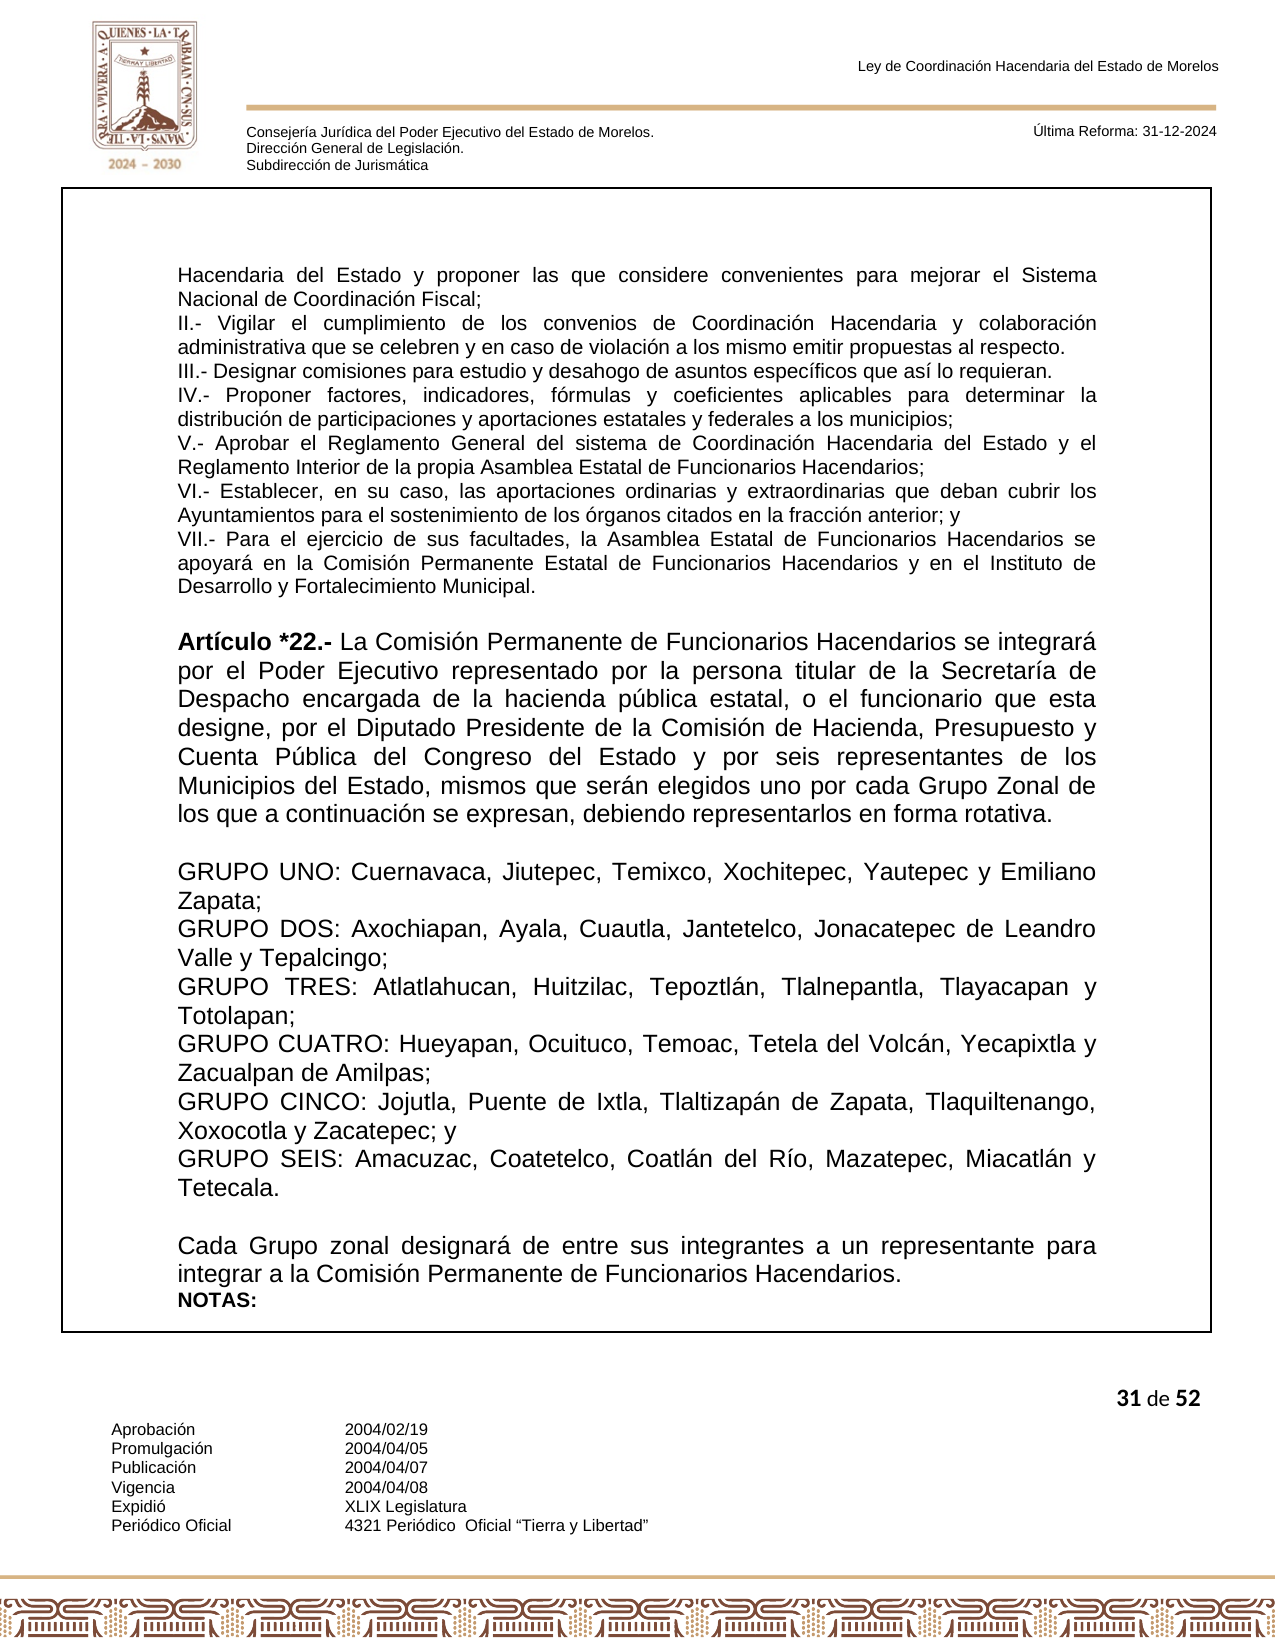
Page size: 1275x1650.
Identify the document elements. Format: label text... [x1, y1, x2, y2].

text GRUPO CUATRO: Hueyapan, Ocuituco, Temoac, Tetela del Volcán, Yecapixtla y Zacualpan de Amilpas; [177, 1029, 1098, 1087]
text II.- Vigilar el cumplimiento de los convenios de Coordinación Hacendaria y colaboración administrativa que se celebren y en caso de violación a los mismo emitir propuestas al respecto. [177, 311, 1098, 359]
text GRUPO SEIS: Amacuzac, Coatetelco, Coatlán del Río, Mazatepec, Miacatlán y Tetecala. [177, 1144, 1098, 1202]
text VI.- Establecer, en su caso, las aportaciones ordinarias y extraordinarias que deban cubrir los Ayuntamientos para el sostenimiento de los órganos citados en la fracción anterior; y [177, 478, 1098, 526]
text GRUPO DOS: Axochiapan, Ayala, Cuautla, Jantetelco, Jonacatepec de Leandro Valle y Tepalcingo; [177, 914, 1098, 972]
text NOTAS: [177, 1288, 1098, 1312]
text GRUPO UNO: Cuernavaca, Jiutepec, Temixco, Xochitepec, Yautepec y Emiliano Zapata; [177, 857, 1098, 914]
picture [246, 86, 1217, 120]
text GRUPO TRES: Atlatlahucan, Huitzilac, Tepoztlán, Tlalnepantla, Tlayacapan y Totolapan; [177, 972, 1098, 1029]
text Artículo *22.- La Comisión Permanente de Funcionarios Hacendarios se integrará por el Poder Ejecutivo representado por la persona titular de la Secretaría de Despacho encargada de la hacienda pública estatal, o el funcionario que esta designe, por el Diputado Presidente de la Comisión de Hacienda, Presupuesto y Cuenta Pública del Congreso del Estado y por seis representantes de los Municipios del Estado, mismos que serán elegidos uno por cada Grupo Zonal de los que a continuación se expresan, debiendo representarlos en forma rotativa. [177, 627, 1098, 828]
text IV.- Proponer factores, indicadores, fórmulas y coeficientes aplicables para determinar la distribución de participaciones y aportaciones estatales y federales a los municipios; [177, 383, 1098, 431]
picture [87, 14, 215, 175]
text Cada Grupo zonal designará de entre sus integrantes a un representante para integrar a la Comisión Permanente de Funcionarios Hacendarios. [177, 1231, 1098, 1288]
text GRUPO CINCO: Jojutla, Puente de Ixtla, Tlaltizapán de Zapata, Tlaquiltenango, Xoxocotla y Zacatepec; y [177, 1087, 1098, 1144]
picture [0, 1567, 1275, 1650]
text V.- Aprobar el Reglamento General del sistema de Coordinación Hacendaria del Estado y el Reglamento Interior de la propia Asamblea Estatal de Funcionarios Hacendarios; [177, 431, 1098, 478]
text VII.- Para el ejercicio de sus facultades, de Funcionarios Hacendarios se apoyará en Estatal de Funcionarios Hacendarios y en el Instituto de Desarrollo y Fortalecimiento Municipal. [177, 526, 1098, 598]
text III.- Designar comisiones para estudio y desahogo de asuntos específicos que así lo requieran. [177, 359, 1098, 383]
